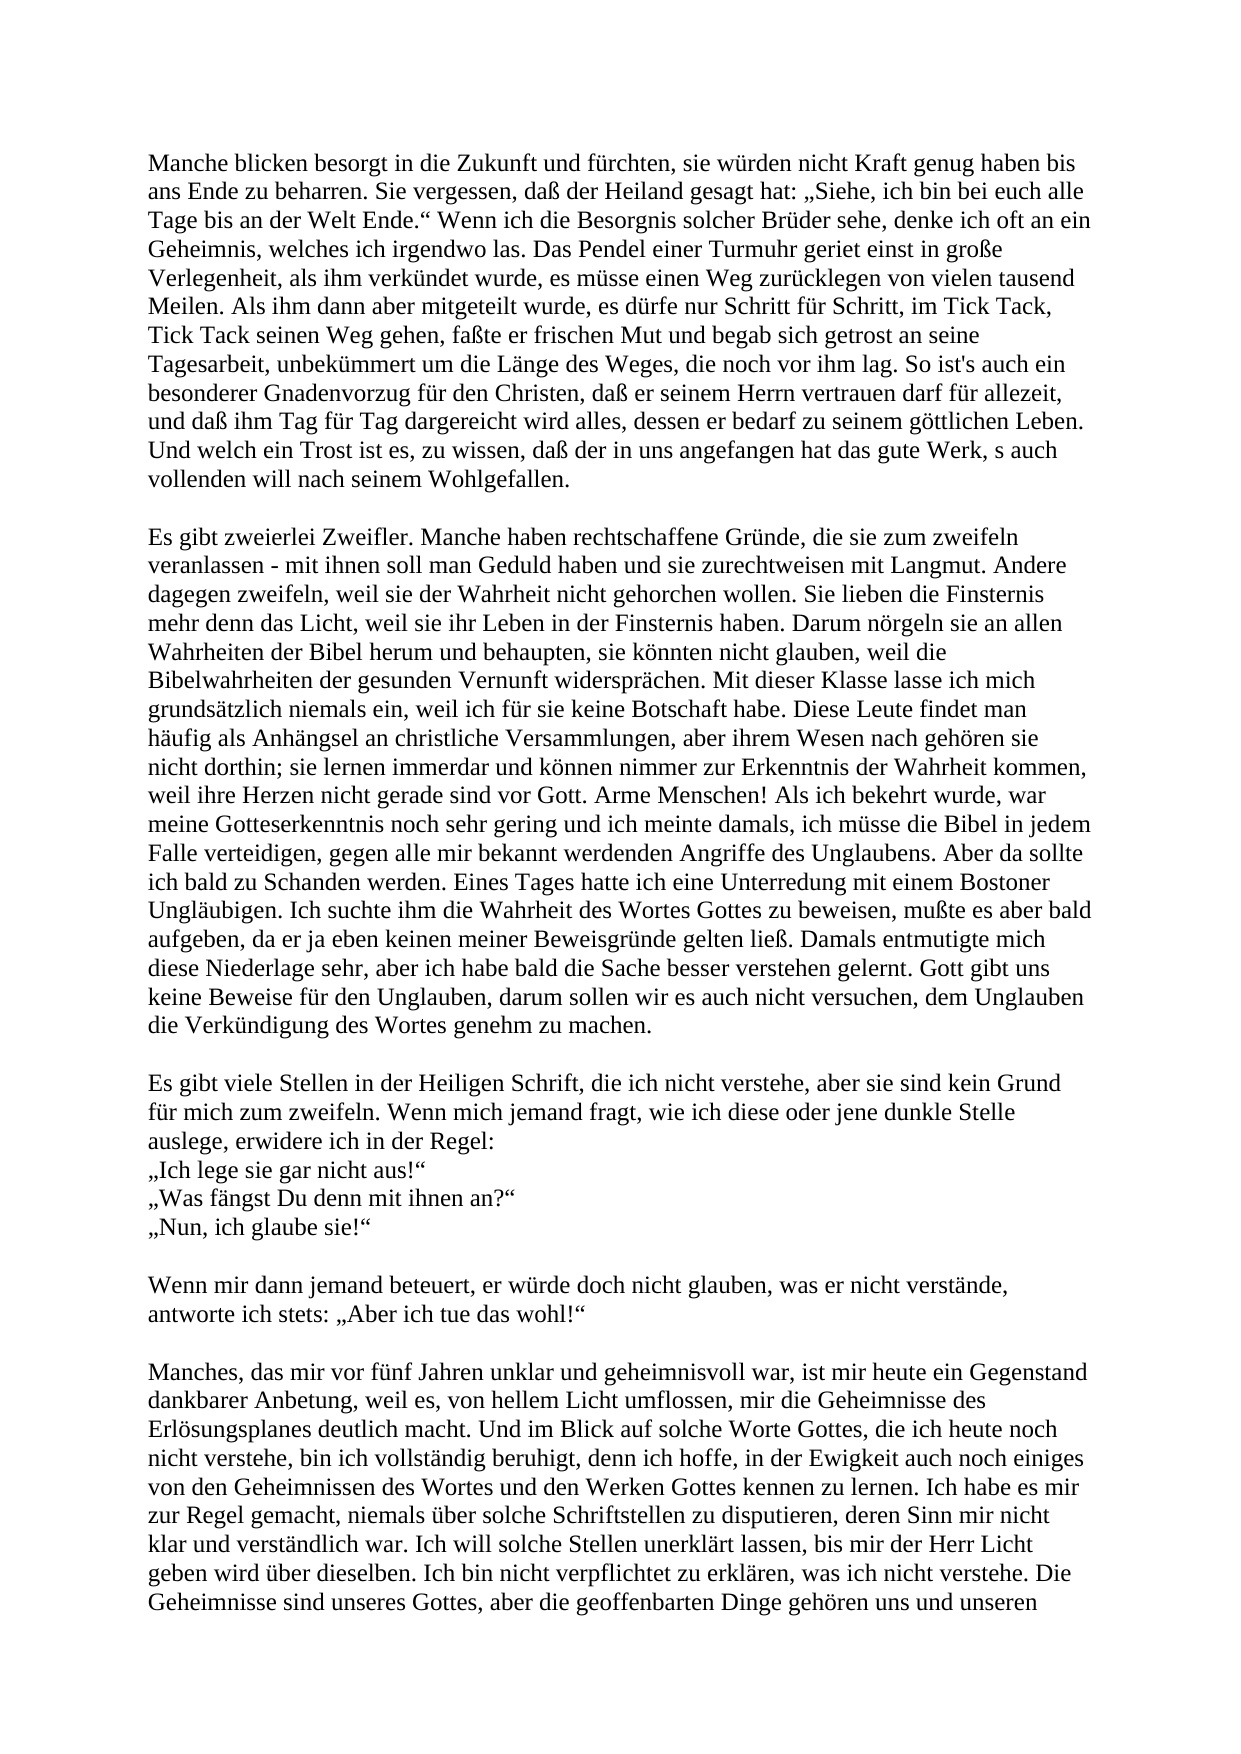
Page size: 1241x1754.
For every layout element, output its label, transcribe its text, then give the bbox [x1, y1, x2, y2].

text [148, 148, 1093, 291]
text Es gibt viele Stellen in der Heiligen Schrift, die ich nicht verstehe, aber sie sind kein Grund für mich zum zweifeln. Wenn mich jemand fragt, wie ich diese oder jene dunkle Stelle auslege, erwidere ich in der Regel: „Ich lege sie gar nicht aus!“ „Was fängst Du denn mit ihnen an?“ „Nun, ich glaube sie!“ [148, 1357, 1093, 1529]
text Es gibt zweierlei Zweifler. Manche haben rechtschaffene Gründe, die sie zum zweifeln veranlassen - mit ihnen soll man Geduld haben und sie zurechtweisen mit Langmut. Andere dagegen zweifeln, weil sie der Wahrheit nicht gehorchen wollen. Sie lieben die Finsternis mehr denn das Licht, weil sie ihr Leben in der Finsternis haben. Darum nörgeln sie an allen Wahrheiten der Bibel herum und behaupten, sie könnten nicht glauben, weil die Bibelwahrheiten der gesunden Vernunft widersprächen. Mit dieser Klasse lasse ich mich grundsätzlich niemals ein, weil ich für sie keine Botschaft habe. Diese Leute findet man häufig als Anhängsel an christliche Versammlungen, aber ihrem Wesen nach gehören sie nicht dorthin; sie lernen immerdar und können nimmer zur Erkenntnis der Wahrheit kommen, weil ihre Herzen nicht gerade sind vor Gott. Arme Menschen! Als ich bekehrt wurde, war meine Gotteserkenntnis noch sehr gering und ich meinte damals, ich müsse die Bibel in jedem Falle verteidigen, gegen alle mir bekannt werdenden Angriffe des Unglaubens. Aber da sollte ich bald zu Schanden werden. Eines Tages hatte ich eine Unterredung mit einem Bostoner Ungläubigen. Ich suchte ihm die Wahrheit des Wortes Gottes zu beweisen, mußte es aber bald aufgeben, da er ja eben keinen meiner Beweisgründe gelten ließ. Damals entmutigte mich diese Niederlage sehr, aber ich habe bald die Sache besser verstehen gelernt. Gott gibt uns keine Beweise für den Unglauben, darum sollen wir es auch nicht versuchen, dem Unglauben die Verkündigung des Wortes genehm zu machen. [148, 810, 1093, 1328]
text Wenn mir dann jemand beteuert, er würde doch nicht glauben, was er nicht verstände, antworte ich stets: „Aber ich tue das wohl!“ [148, 1558, 1093, 1616]
text Nun, wenn Gott mich in seine Hand gezeichnet hat und mich hält, bewahrt und trägt mit seiner mächtigen Rechten, dann darf ich gewiß getrost sein. Hat er doch nicht nur den Willen, sondern auch die Macht, mich zu bewahren bis auf seinen Tag. [148, 321, 1093, 407]
text Manche blicken besorgt in die Zukunft und fürchten, sie würden nicht Kraft genug haben bis ans Ende zu beharren. Sie vergessen, daß der Heiland gesagt hat: „Siehe, ich bin bei euch alle Tage bis an der Welt Ende.“ Wenn ich die Besorgnis solcher Brüder sehe, denke ich oft an ein Geheimnis, welches ich irgendwo las. Das Pendel einer Turmuhr geriet einst in große Verlegenheit, als ihm verkündet wurde, es müsse einen Weg zurücklegen von vielen tausend Meilen. Als ihm dann aber mitgeteilt wurde, es dürfe nur Schritt für Schritt, im Tick Tack, Tick Tack seinen Weg gehen, faßte er frischen Mut und begab sich getrost an seine Tagesarbeit, unbekümmert um die Länge des Weges, die noch vor ihm lag. So ist's auch ein besonderer Gnadenvorzug für den Christen, daß er seinem Herrn vertrauen darf für allezeit, und daß ihm Tag für Tag dargereicht wird alles, dessen er bedarf zu seinem göttlichen Leben. Und welch ein Trost ist es, zu wissen, daß der in uns angefangen hat das gute Werk, s auch vollenden will nach seinem Wohlgefallen. [148, 436, 1093, 781]
